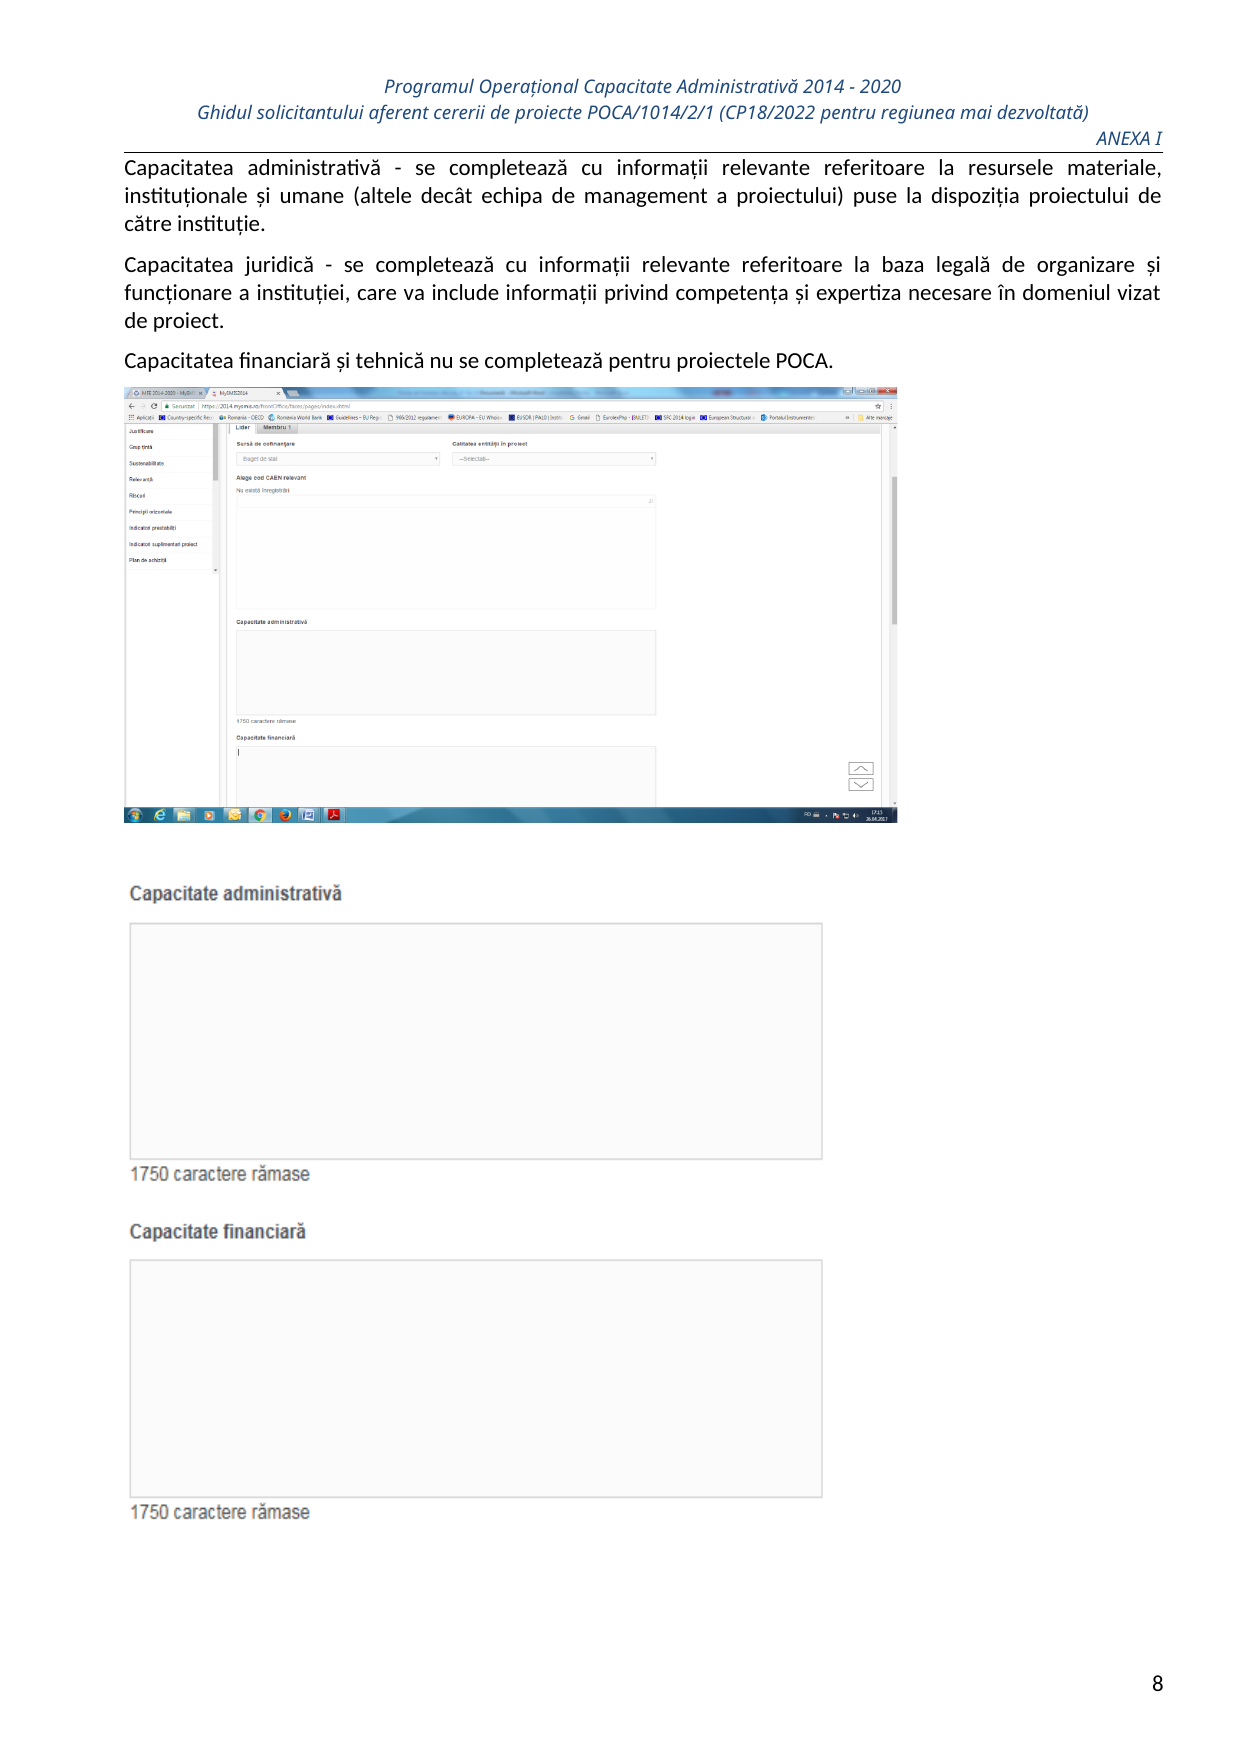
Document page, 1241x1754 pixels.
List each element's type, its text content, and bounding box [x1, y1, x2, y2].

picture [124, 387, 898, 823]
text Capacitatea financiară și tehnică nu se completează pentru proiectele POCA. [124, 347, 1163, 375]
text Capacitatea administrativă - se completează cu informații relevante referitoare la resursele materiale, instituționale și umane (altele decât echipa de management a proiectului) puse la dispoziția proiectului de către instituție. [124, 153, 1163, 238]
text Capacitatea juridică - se completează cu informații relevante referitoare la baza legală de organizare și funcționare a instituției, care va include informații privind competența și expertiza necesare în domeniul vizat de proiect. [124, 250, 1163, 334]
picture [124, 875, 856, 1524]
